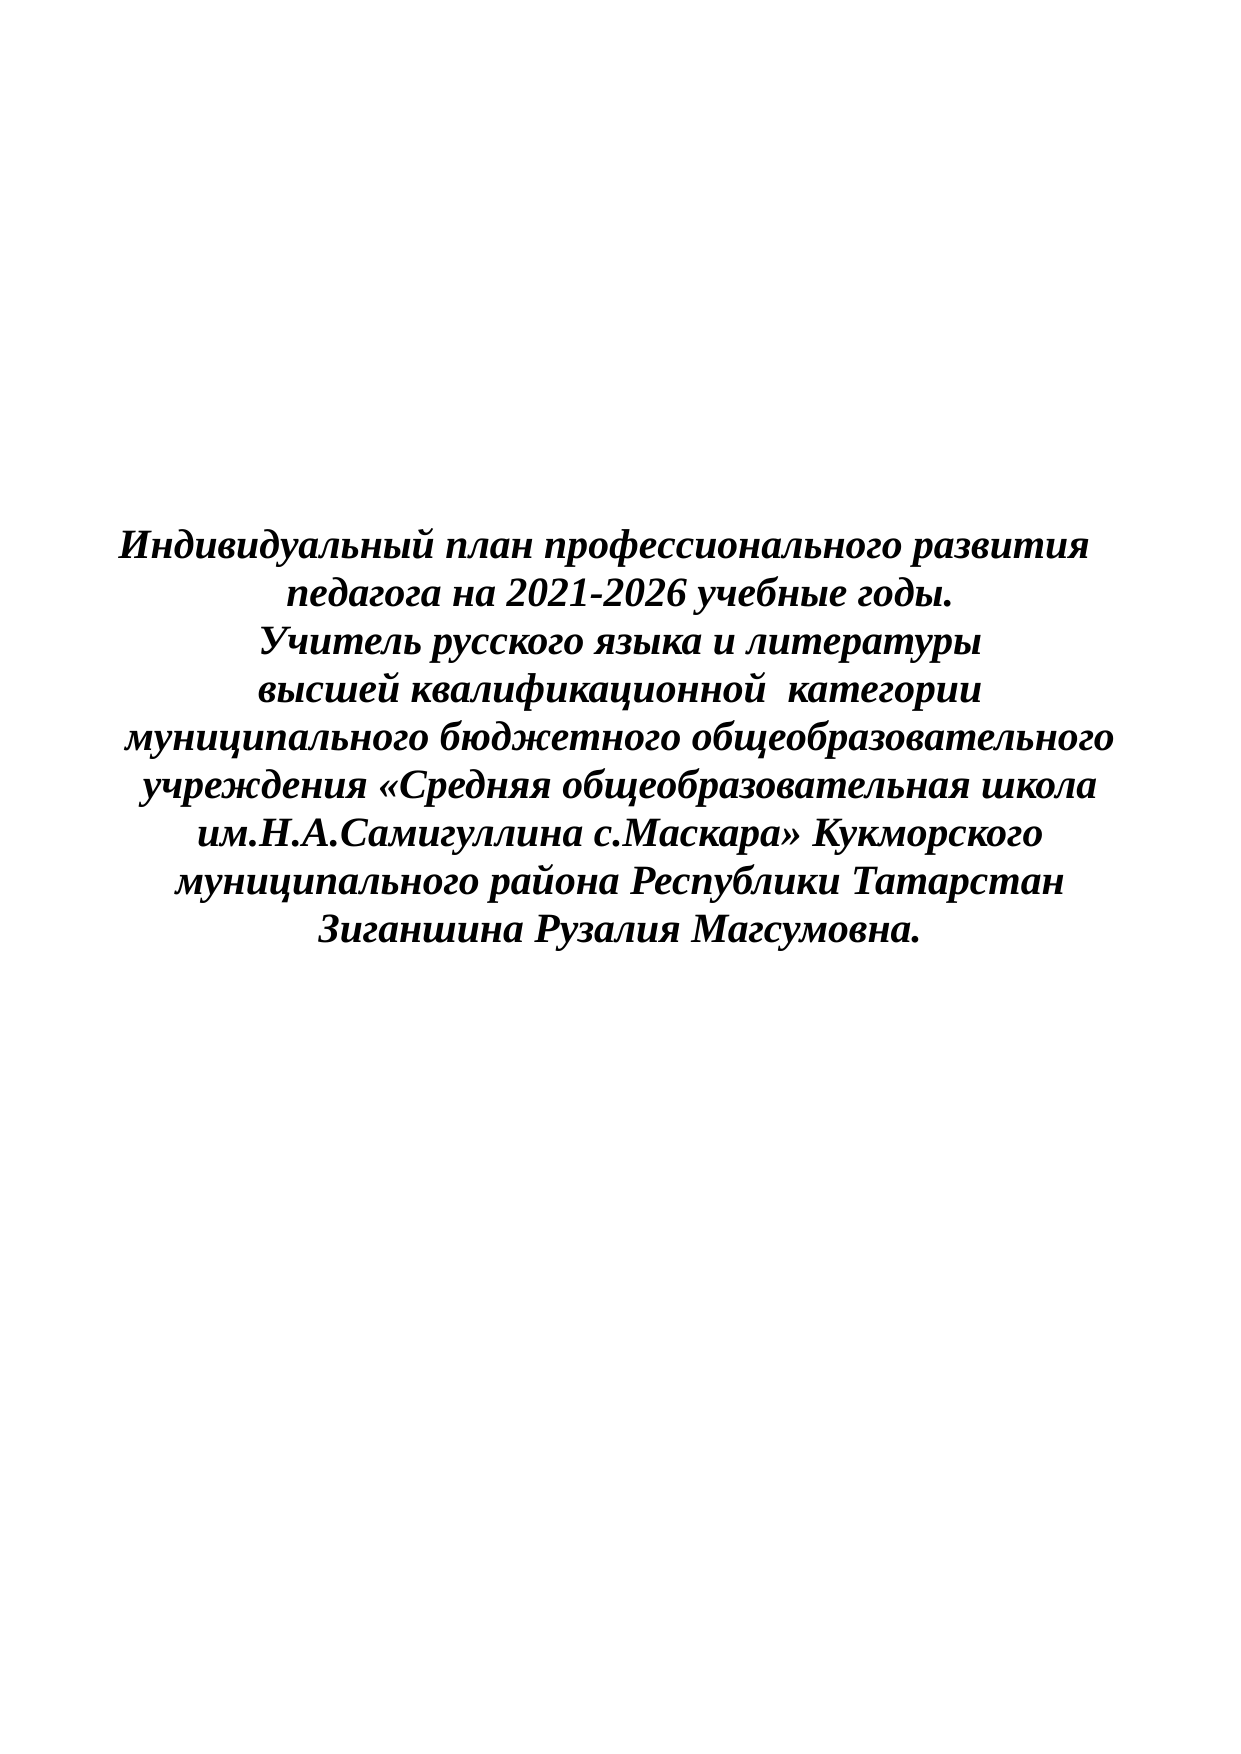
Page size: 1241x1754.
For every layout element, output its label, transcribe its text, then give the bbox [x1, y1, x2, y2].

text высшей квалификационной категории [118, 664, 1122, 712]
text Зиганшина Рузалия Магсумовна. [118, 903, 1122, 951]
text Индивидуальный план профессионального развития [118, 520, 1122, 568]
text педагога на 2021-2026 учебные годы. [118, 568, 1122, 616]
text Учитель русского языка и литературы [118, 616, 1122, 664]
text муниципального бюджетного общеобразовательного учреждения «Средняя общеобразовательная школа им.Н.А.Самигуллина с.Маскара» Кукморского муниципального района Республики Татарстан [118, 712, 1122, 903]
